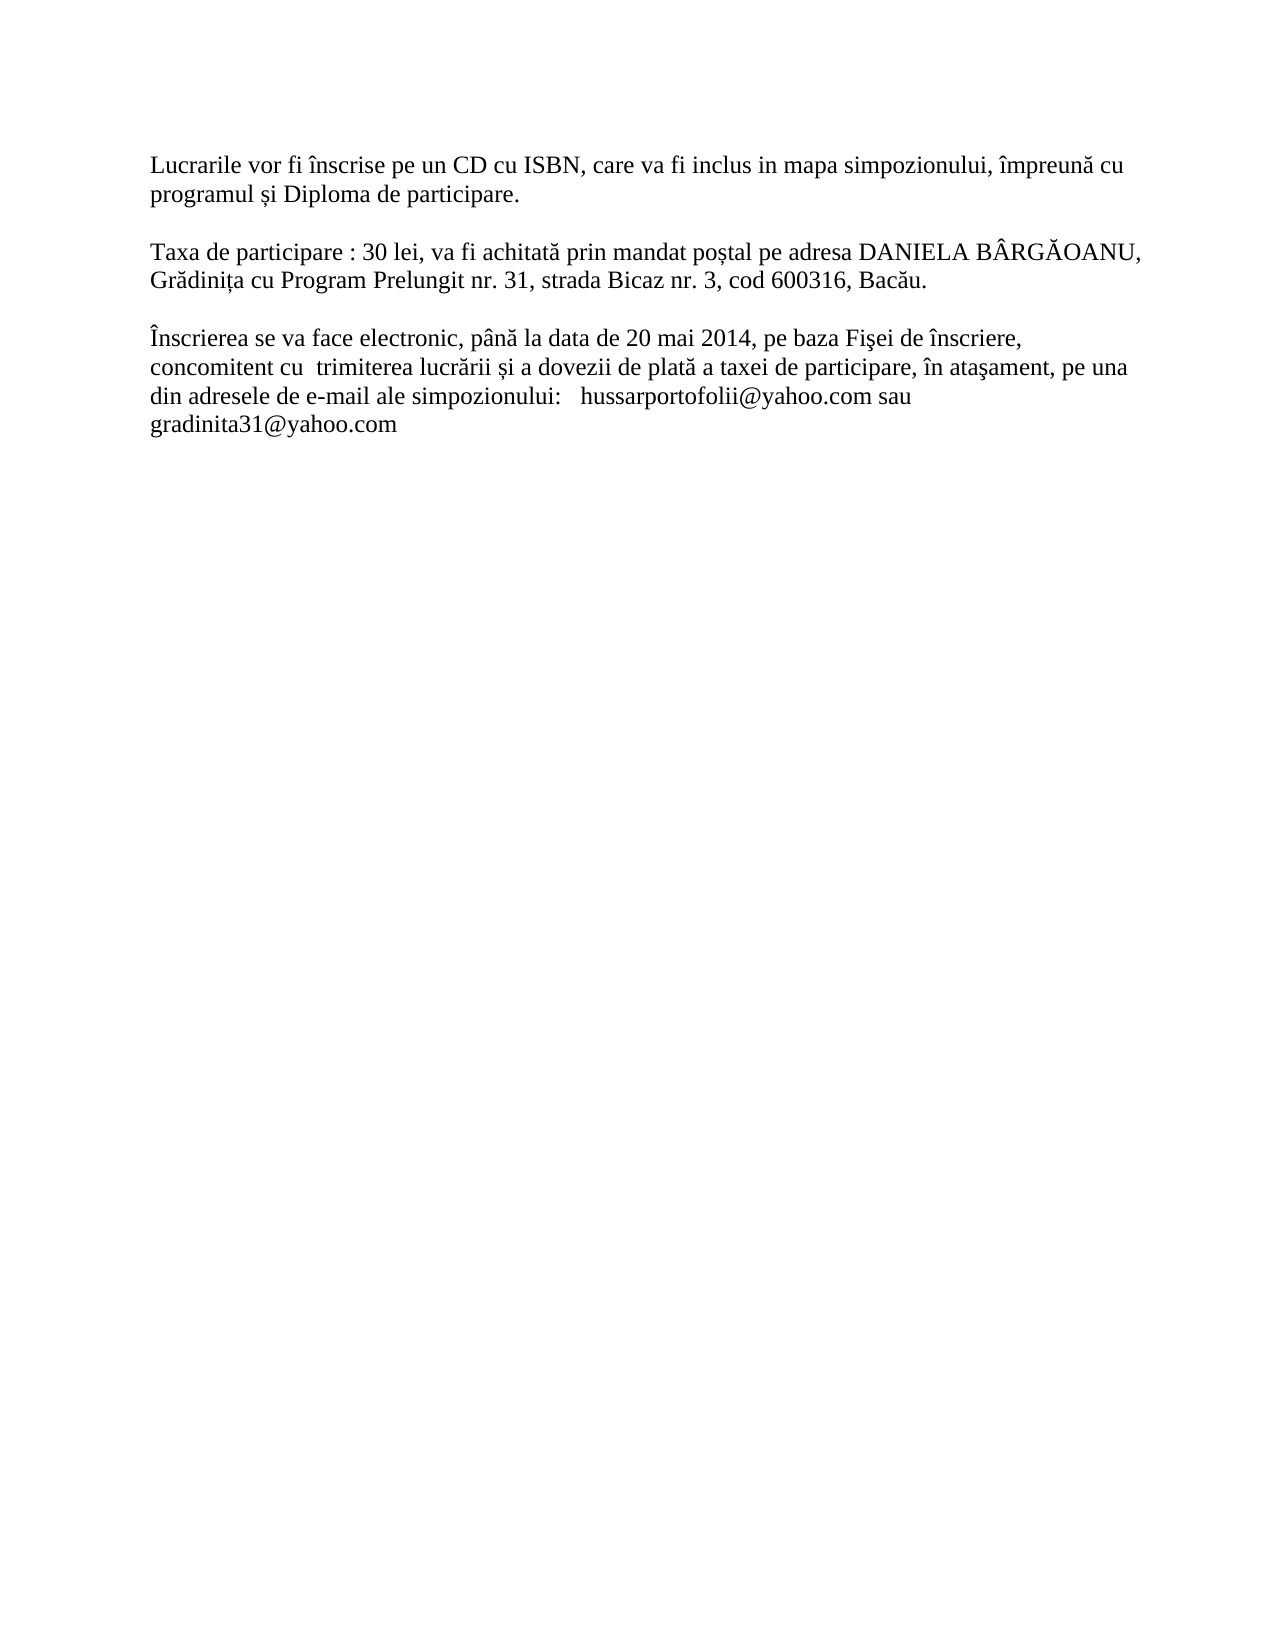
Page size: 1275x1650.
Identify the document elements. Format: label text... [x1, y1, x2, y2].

text Lucrarile vor fi înscrise pe un CD cu ISBN, care va fi inclus in mapa simpozionului, împreună cu programul și Diploma de participare. [150, 150, 1144, 207]
text Taxa de participare : 30 lei, va fi achitată prin mandat poștal pe adresa DANIELA BÂRGĂOANU, Grădinița cu Program Prelungit nr. 31, strada Bicaz nr. 3, cod 600316, Bacău. [150, 237, 1144, 294]
text Înscrierea se va face electronic, până la data de 20 mai 2014, pe baza Fişei de înscriere, concomitent cu trimiterea lucrării și a dovezii de plată a taxei de participare, în ataşament, pe una din adresele de e-mail ale simpozionului: hussarportofolii@yahoo.com sau gradinita31@yahoo.com [150, 323, 1144, 438]
